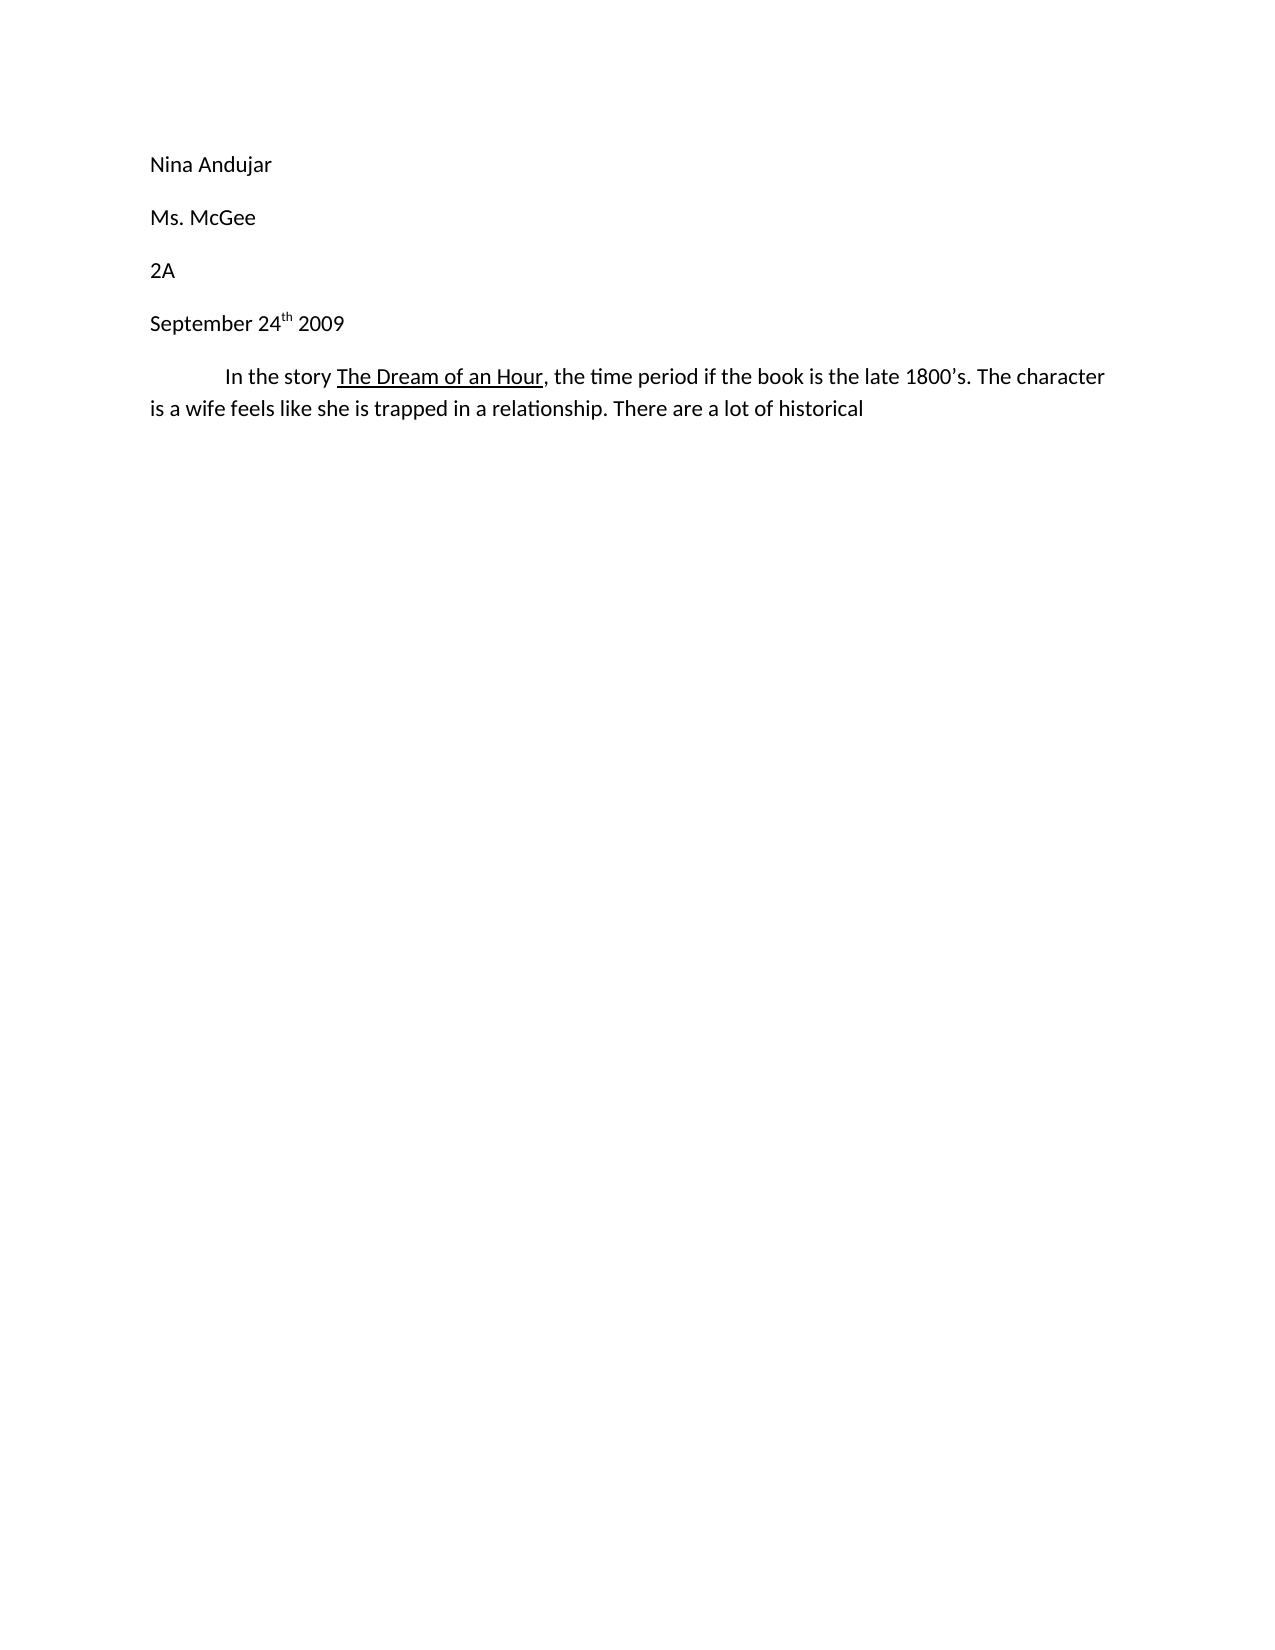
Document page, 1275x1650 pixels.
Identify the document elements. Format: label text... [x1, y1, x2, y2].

text In the story The Dream of an Hour, the time period if the book is the late 1800’s. The character is a wife feels like she is trapped in a relationship. There are a lot of historical [150, 362, 1125, 422]
text 2A [150, 256, 1125, 284]
text September 24th 2009 [150, 309, 1125, 337]
text Nina Andujar [150, 150, 1125, 178]
text Ms. McGee [150, 203, 1125, 231]
